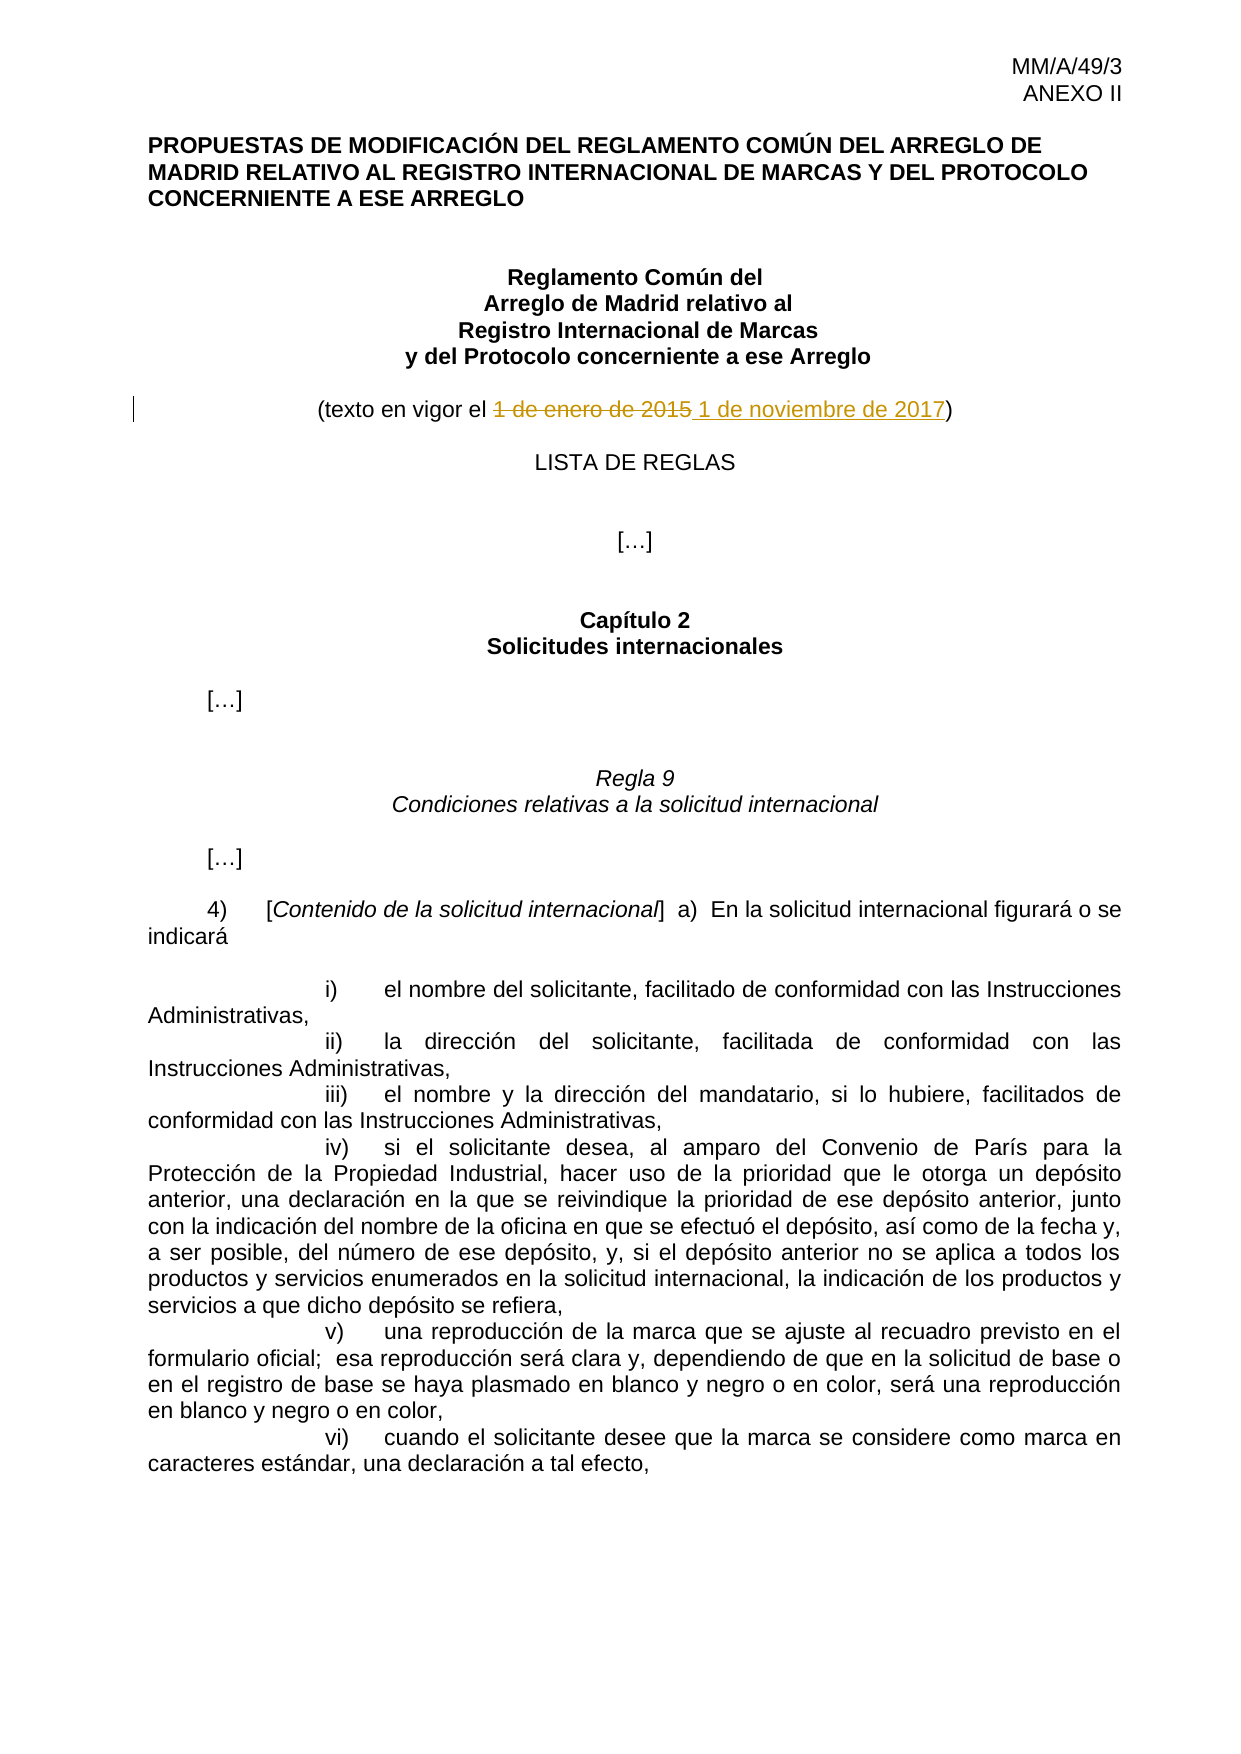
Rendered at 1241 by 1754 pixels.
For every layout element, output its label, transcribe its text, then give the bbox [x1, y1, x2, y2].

text Reglamento Común del [148, 264, 1122, 290]
text Capítulo 2 [148, 607, 1122, 633]
text […] [148, 686, 1122, 712]
text Regla 9 [148, 765, 1122, 791]
text […] [148, 844, 1122, 870]
list la dirección del solicitante, facilitada de conformidad con las Instrucciones Administrativas, [148, 1028, 1122, 1081]
text Arreglo de Madrid relativo al [148, 290, 1122, 317]
text […] [148, 527, 1122, 554]
text y del Protocolo concerniente a ese Arreglo [148, 343, 1122, 369]
list si el solicitante desea, al amparo del Convenio de París para la Protección de la Propiedad Industrial, hacer uso de la prioridad que le otorga un depósito anterior, una declaración en la que se reivindique la prioridad de ese depósito anterior, junto con la indicación del nombre de la oficina en que se efectuó el depósito, así como de la fecha y, a ser posible, del número de ese depósito, y, si el depósito anterior no se aplica a todos los productos y servicios enumerados en la solicitud internacional, la indicación de los productos y servicios a que dicho depósito se refiera, [148, 1134, 1122, 1318]
list el nombre del solicitante, facilitado de conformidad con las Instrucciones Administrativas, [148, 976, 1122, 1028]
list cuando el solicitante desee que la marca se considere como marca en caracteres estándar, una declaración a tal efecto, [148, 1423, 1122, 1476]
list el nombre y la dirección del mandatario, si lo hubiere, facilitados de conformidad con las Instrucciones Administrativas, [148, 1081, 1122, 1134]
text Condiciones relativas a la solicitud internacional [148, 791, 1122, 817]
text Registro Internacional de Marcas [148, 317, 1122, 343]
text (texto en vigor el ) [148, 396, 1122, 422]
list una reproducción de la marca que se ajuste al recuadro previsto en el formulario oficial; esa reproducción será clara y, dependiendo de que en la solicitud de base o en el registro de base se haya plasmado en blanco y negro o en color, será una reproducción en blanco y negro o en color, [148, 1318, 1122, 1423]
text Solicitudes internacionales [148, 633, 1122, 659]
text PROPUESTAS DE MODIFICACIÓN DEL REGLAMENTO COMÚN DEL ARREGLO DE MADRID RELATIVO AL REGISTRO INTERNACIONAL DE MARCAS Y DEL PROTOCOLO CONCERNIENTE A ESE ARREGLO [148, 132, 1122, 211]
text 4) [Contenido de la solicitud internacional] a) En la solicitud internacional figurará o se indicará [148, 896, 1122, 949]
text LISTA DE REGLAS [148, 448, 1122, 475]
